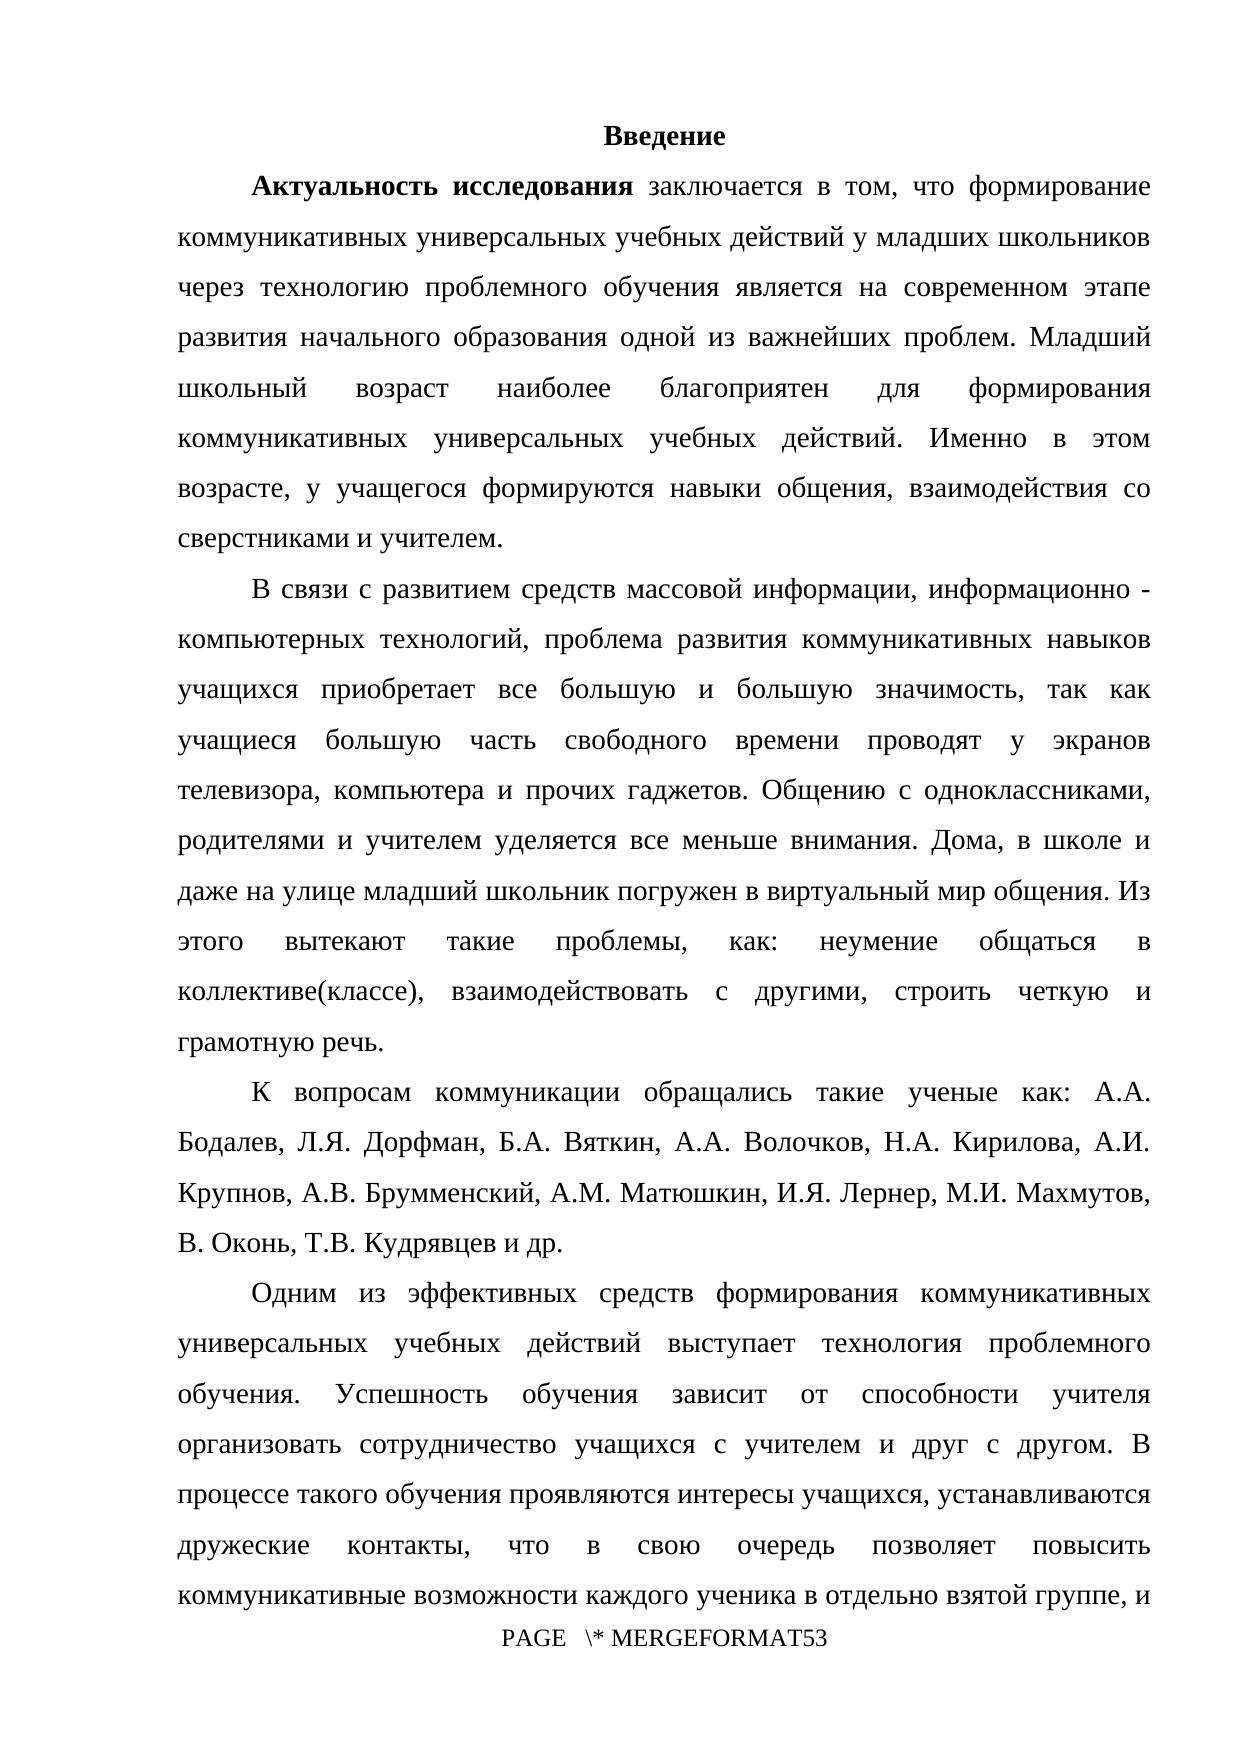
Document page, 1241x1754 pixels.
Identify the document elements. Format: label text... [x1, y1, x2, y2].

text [177, 1275, 1152, 1611]
text В связи с развитием средств массовой информации, информационно - компьютерных технологий, проблема развития коммуникативных навыков учащихся приобретает все большую и большую значимость, так как учащиеся большую часть свободного времени проводят у экранов телевизора, компьютера и прочих гаджетов. Общению с одноклассниками, родителями и учителем уделяется все меньше внимания. Дома, в школе и даже на улице младший школьник погружен в виртуальный мир общения. Из этого вытекают такие проблемы, как: неумение общаться в коллективе(классе), взаимодействовать с другими, строить четкую и грамотную речь. [177, 571, 1152, 1057]
text К вопросам коммуникации обращались такие ученые как: А.А. Бодалев, Л.Я. Дорфман, Б.А. Вяткин, А.А. Волочков, Н.А. Кирилова, А.И. Крупнов, А.В. Брумменский, А.М. Матюшкин, И.Я. Лернер, М.И. Махмутов, В. Оконь, Т.В. Кудрявцев и др. [177, 1074, 1152, 1258]
text Актуальность исследования заключается в том, что формирование коммуникативных универсальных учебных действий у младших школьников через технологию проблемного обучения является на современном этапе развития начального образования одной из важнейших проблем. Младший школьный возраст наиболее благоприятен для формирования коммуникативных универсальных учебных действий. Именно в этом возрасте, у учащегося формируются навыки общения, взаимодействия со сверстниками и учителем. [177, 168, 1152, 554]
text Введение [177, 118, 1152, 152]
